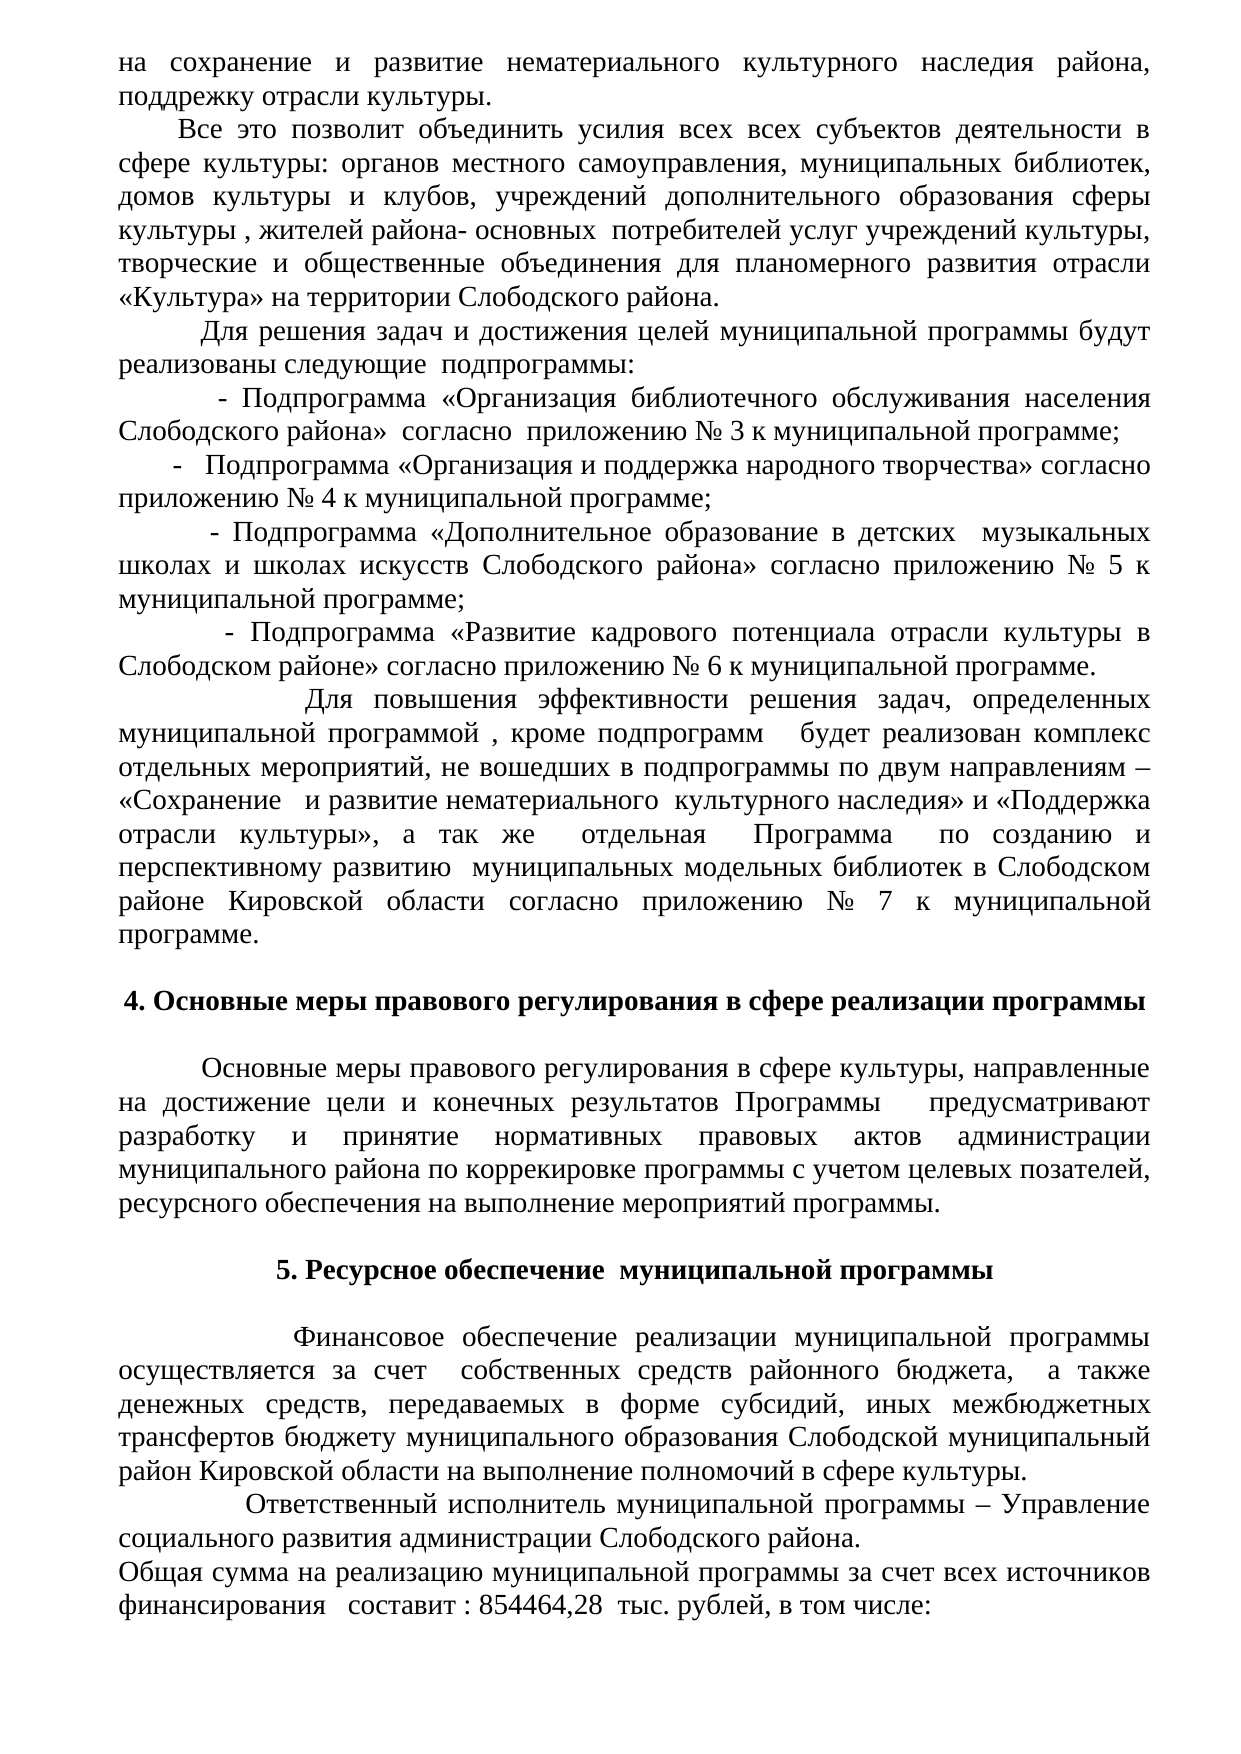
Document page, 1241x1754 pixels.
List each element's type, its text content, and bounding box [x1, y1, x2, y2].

text Для повышения эффективности решения задач, определенных муниципальной программой , кроме подпрограмм будет реализован комплекс отдельных мероприятий, не вошедших в подпрограммы по двум направлениям – «Сохранение и развитие нематериального культурного наследия» и «Поддержка отрасли культуры», а так же отдельная Программа по созданию и перспективному развитию муниципальных модельных библиотек в Слободском районе Кировской области согласно приложению № 7 к муниципальной программе. [118, 682, 1152, 950]
text Ответственный исполнитель муниципальной программы – Управление социального развития администрации Слободского района. [118, 1487, 1152, 1554]
text Все это позволит объединить усилия всех всех субъектов деятельности в сфере культуры: органов местного самоуправления, муниципальных библиотек, домов культуры и клубов, учреждений дополнительного образования сферы культуры , жителей района- основных потребителей услуг учреждений культуры, творческие и общественные объединения для планомерного развития отрасли «Культура» на территории Слободского района. [118, 111, 1152, 313]
text - Подпрограмма «Организация и поддержка народного творчества» согласно приложению № 4 к муниципальной программе; [118, 447, 1152, 514]
text 4. Основные меры правового регулирования в сфере реализации программы [118, 983, 1152, 1017]
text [118, 44, 1152, 111]
text Для решения задач и достижения целей муниципальной программы будут реализованы следующие подпрограммы: [118, 313, 1152, 380]
text Основные меры правового регулирования в сфере культуры, направленные на достижение цели и конечных результатов Программы предусматривают разработку и принятие нормативных правовых актов администрации муниципального района по коррекировке программы с учетом целевых позателей, ресурсного обеспечения на выполнение мероприятий программы. [118, 1051, 1152, 1218]
text - Подпрограмма «Развитие кадрового потенциала отрасли культуры в Слободском районе» согласно приложению № 6 к муниципальной программе. [118, 614, 1152, 682]
text - Подпрограмма «Организация библиотечного обслуживания населения Слободского района» согласно приложению № 3 к муниципальной программе; [118, 380, 1152, 447]
text 5. Ресурсное обеспечение муниципальной программы [118, 1252, 1152, 1285]
text - Подпрограмма «Дополнительное образование в детских музыкальных школах и школах искусств Слободского района» согласно приложению № 5 к муниципальной программе; [118, 514, 1152, 614]
text Финансовое обеспечение реализации муниципальной программы осуществляется за счет собственных средств районного бюджета, а также денежных средств, передаваемых в форме субсидий, иных межбюджетных трансфертов бюджету муниципального образования Слободской муниципальный район Кировской области на выполнение полномочий в сфере культуры. [118, 1319, 1152, 1487]
text Общая сумма на реализацию муниципальной программы за счет всех источников финансирования составит : 854464,28 тыс. рублей, в том числе: [118, 1554, 1152, 1621]
